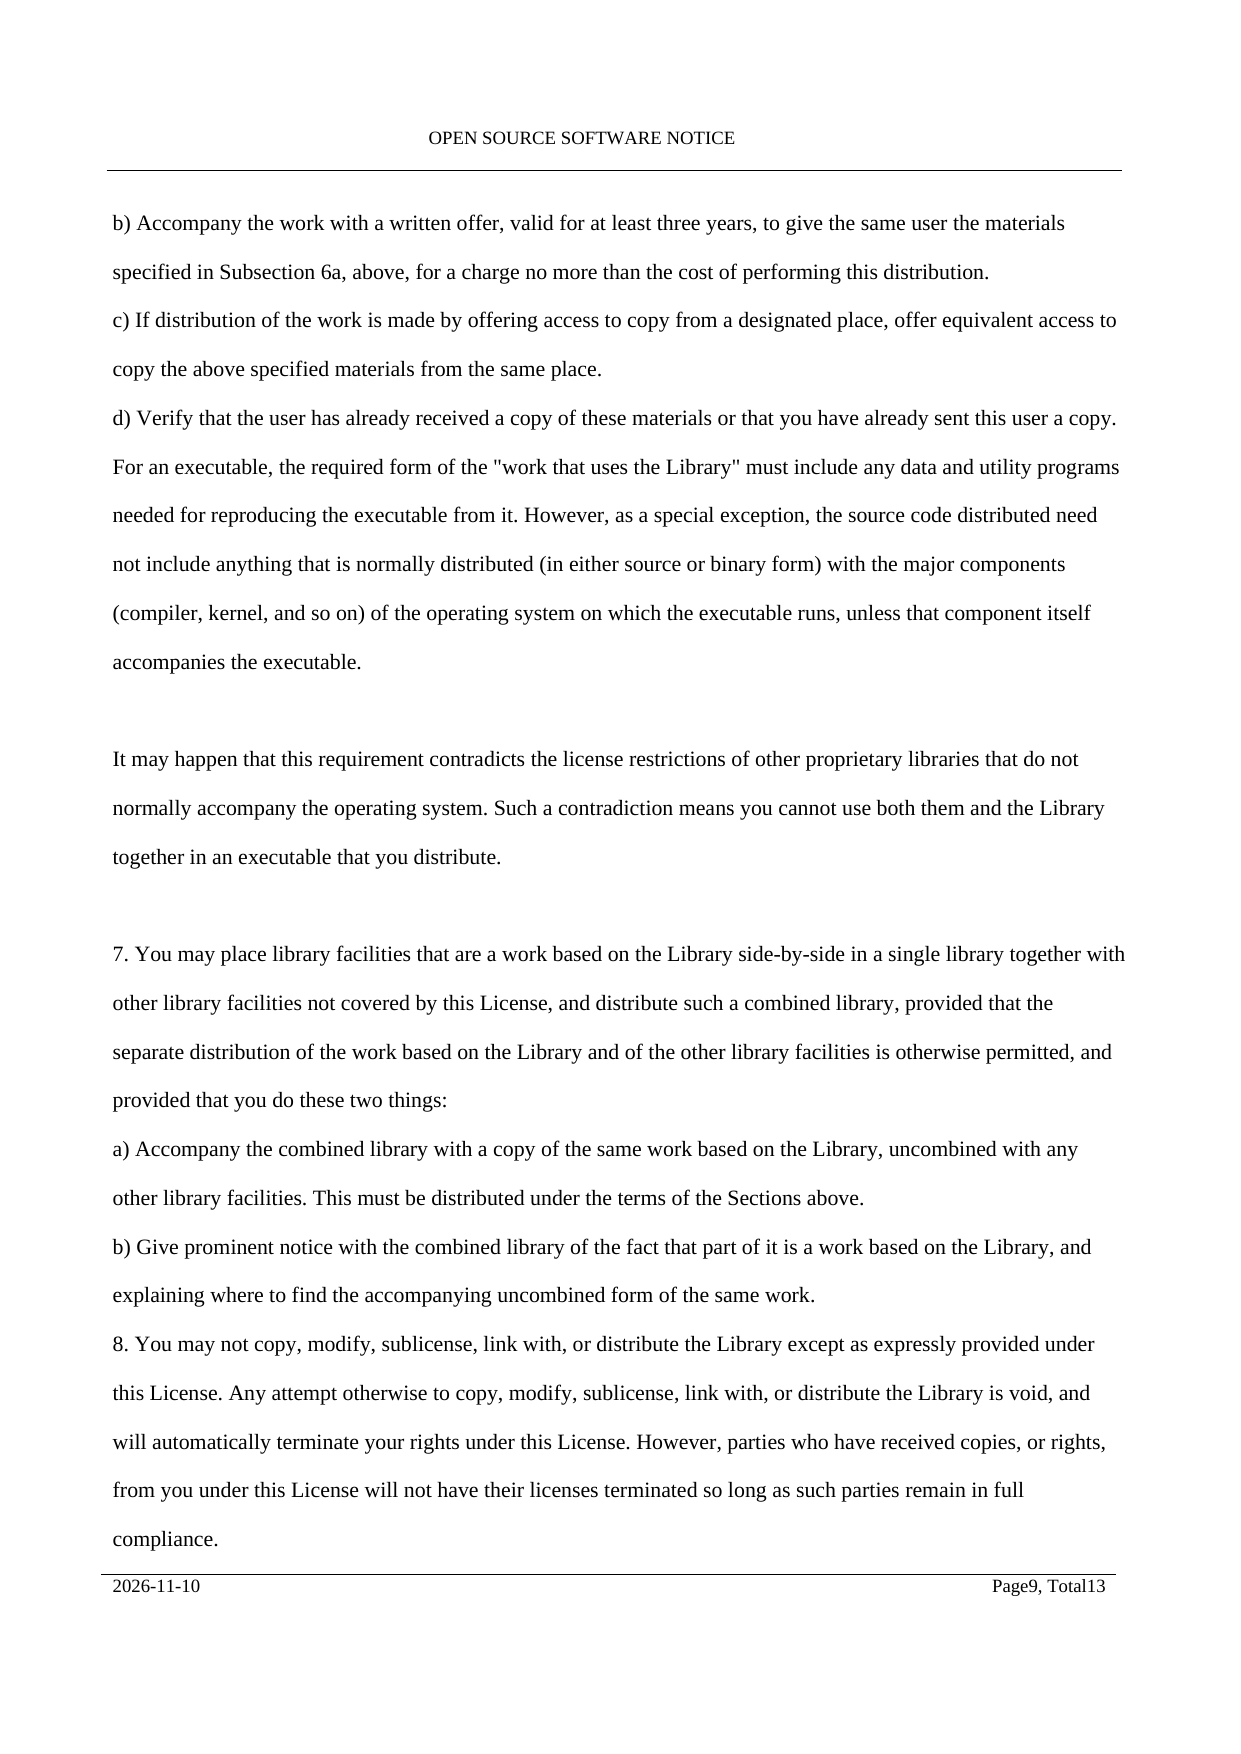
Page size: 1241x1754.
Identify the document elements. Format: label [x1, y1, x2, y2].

text [112, 206, 1128, 1555]
